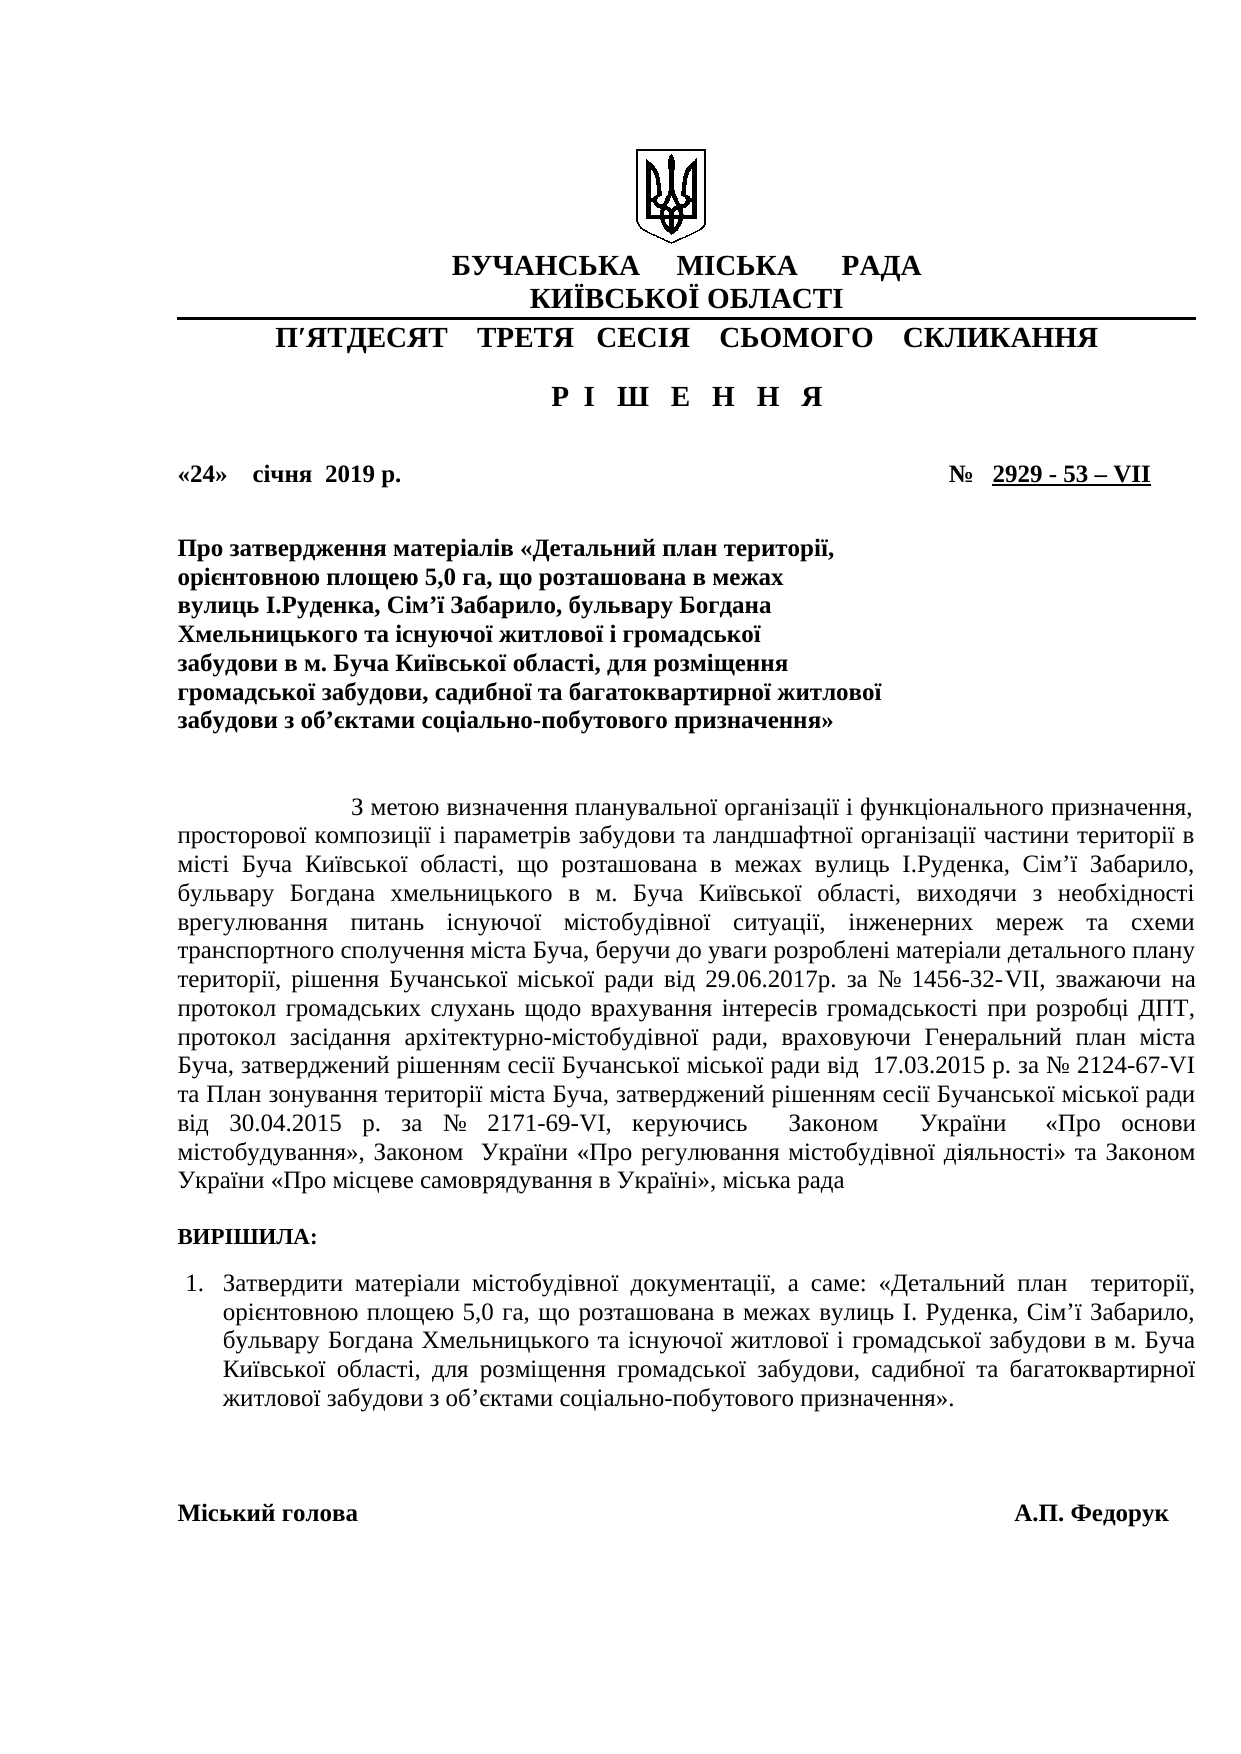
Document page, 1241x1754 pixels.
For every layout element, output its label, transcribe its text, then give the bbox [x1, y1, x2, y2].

list З метою визначення планувальної організації і функціонального призначення, просторової композиції і параметрів забудови та ландшафтної організації частини території в місті Буча Київської області, що розташована в межах вулиць І.Руденка, Сім’ї Забарило, бульвару Богдана хмельницького в м. Буча Київської області, виходячи з необхідності врегулювання питань існуючої містобудівної ситуації, інженерних мереж та схеми транспортного сполучення міста Буча, беручи до уваги розроблені матеріали детального плану території, рішення Бучанської міської ради від 29.06.2017р. за № 1456-32-VІІ, зважаючи на протокол громадських слухань щодо врахування інтересів громадськості при розробці ДПТ, протокол засідання архітектурно-містобудівної ради, враховуючи Генеральний план міста Буча, затверджений рішенням сесії Бучанської міської ради від 17.03.2015 р. за № 2124-67-VI та План зонування території міста Буча, затверджений рішенням сесії Бучанської міської ради від 30.04.2015 р. за № 2171-69-VI, керуючись Законом України «Про основи містобудування», Законом України «Про регулювання містобудівної діяльності» та Законом України «Про місцеве самоврядування в Україні», міська рада [177, 792, 1196, 1194]
list забудови з об’єктами соціально-побутового призначення» [177, 705, 1196, 734]
text Міський голова А.П. Федорук [177, 1498, 1196, 1527]
subtitle «24» січня 2019 р. № 2929 - 53 – VІІ [177, 459, 1196, 488]
list Про затвердження матеріалів «Детальний план території, [177, 533, 1196, 562]
list забудови в м. Буча Київської області, для розміщення [177, 648, 1196, 677]
list Хмельницького та існуючої житлової і громадської [177, 619, 1196, 648]
subtitle Р І Ш Е Н Н Я [177, 379, 1196, 412]
text ПʹЯТДЕСЯТ ТРЕТЯ СЕСІЯ СЬОМОГО СКЛИКАННЯ [177, 320, 1196, 354]
list громадської забудови, садибної та багатоквартирної житлової [177, 677, 1196, 705]
subtitle КИЇВСЬКОЇ ОБЛАСТІ [177, 281, 1196, 317]
list орієнтовною площею 5,0 га, що розташована в межах [177, 562, 1196, 590]
text БУЧАНСЬКА МІСЬКА РАДА [177, 248, 1196, 281]
list Затвердити матеріали містобудівної документації, а саме: «Детальний план території, орієнтовною площею 5,0 га, що розташована в межах вулиць І. Руденка, Сім’ї Забарило, бульвару Богдана Хмельницького та існуючої житлової і громадської забудови в м. Буча Київської області, для розміщення громадської забудови, садибної та багатоквартирної житлової забудови з об’єктами соціально-побутового призначення». [185, 1268, 1196, 1412]
list вулиць І.Руденка, Сім’ї Забарило, бульвару Богдана [177, 590, 1196, 619]
text ВИРІШИЛА: [177, 1223, 1196, 1249]
